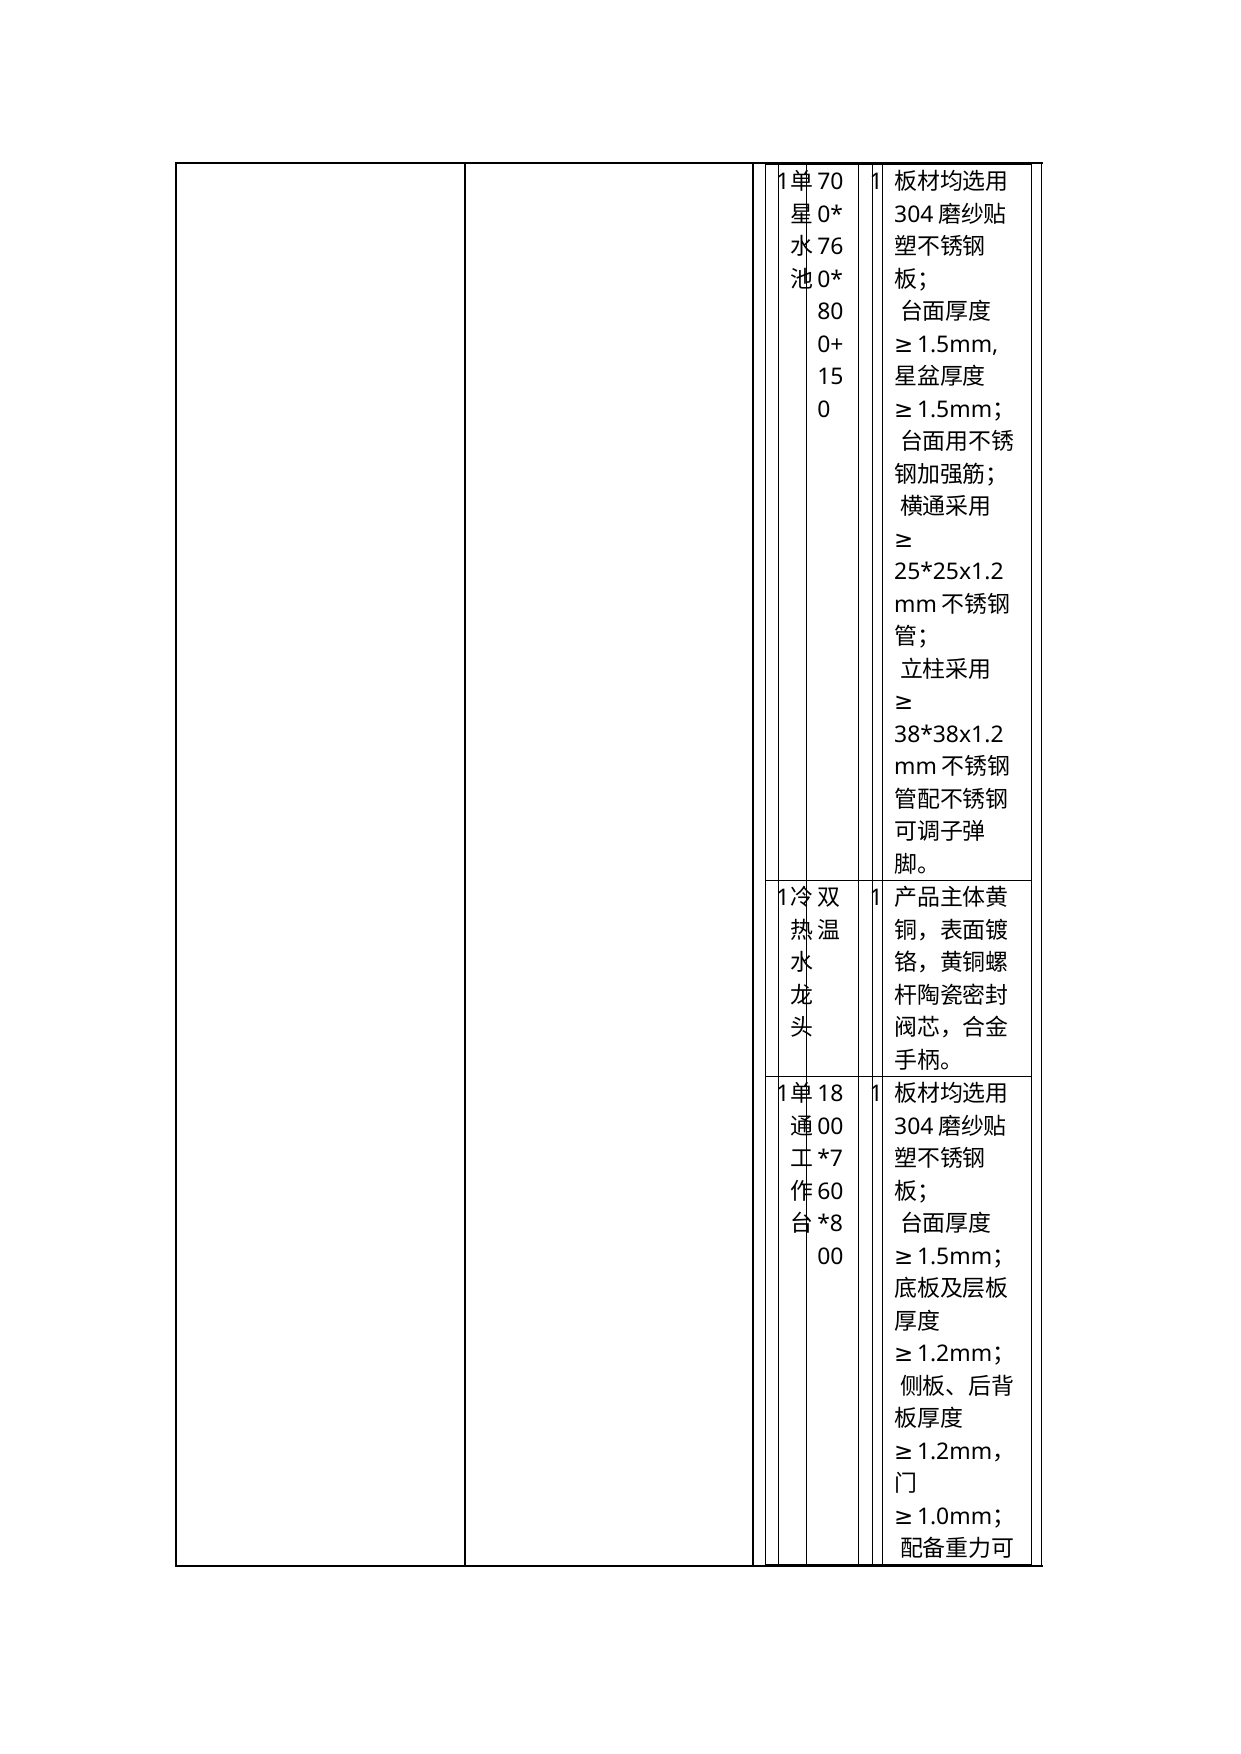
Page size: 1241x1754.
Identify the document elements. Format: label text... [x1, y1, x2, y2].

table_cell [766, 881, 778, 1076]
table_cell [873, 1077, 882, 1564]
table_cell [766, 1077, 778, 1564]
table_cell [1032, 164, 1041, 1565]
table_cell [883, 1077, 1031, 1564]
table_cell [873, 165, 882, 880]
table_cell [779, 165, 806, 880]
table_cell [779, 1077, 806, 1564]
table_cell [807, 1077, 858, 1564]
table_cell [883, 881, 1031, 1076]
table_cell [859, 881, 872, 1076]
table_cell [766, 165, 778, 880]
table_cell ▲ [466, 164, 752, 1565]
table_cell [779, 881, 806, 1076]
table_cell [807, 165, 858, 880]
table_cell [807, 881, 858, 1076]
table_cell [754, 164, 765, 1565]
table_cell [873, 881, 882, 1076]
table_cell [883, 165, 1031, 880]
table_cell 1 [177, 164, 464, 1565]
table_cell [859, 1077, 872, 1564]
table_cell [859, 165, 872, 880]
